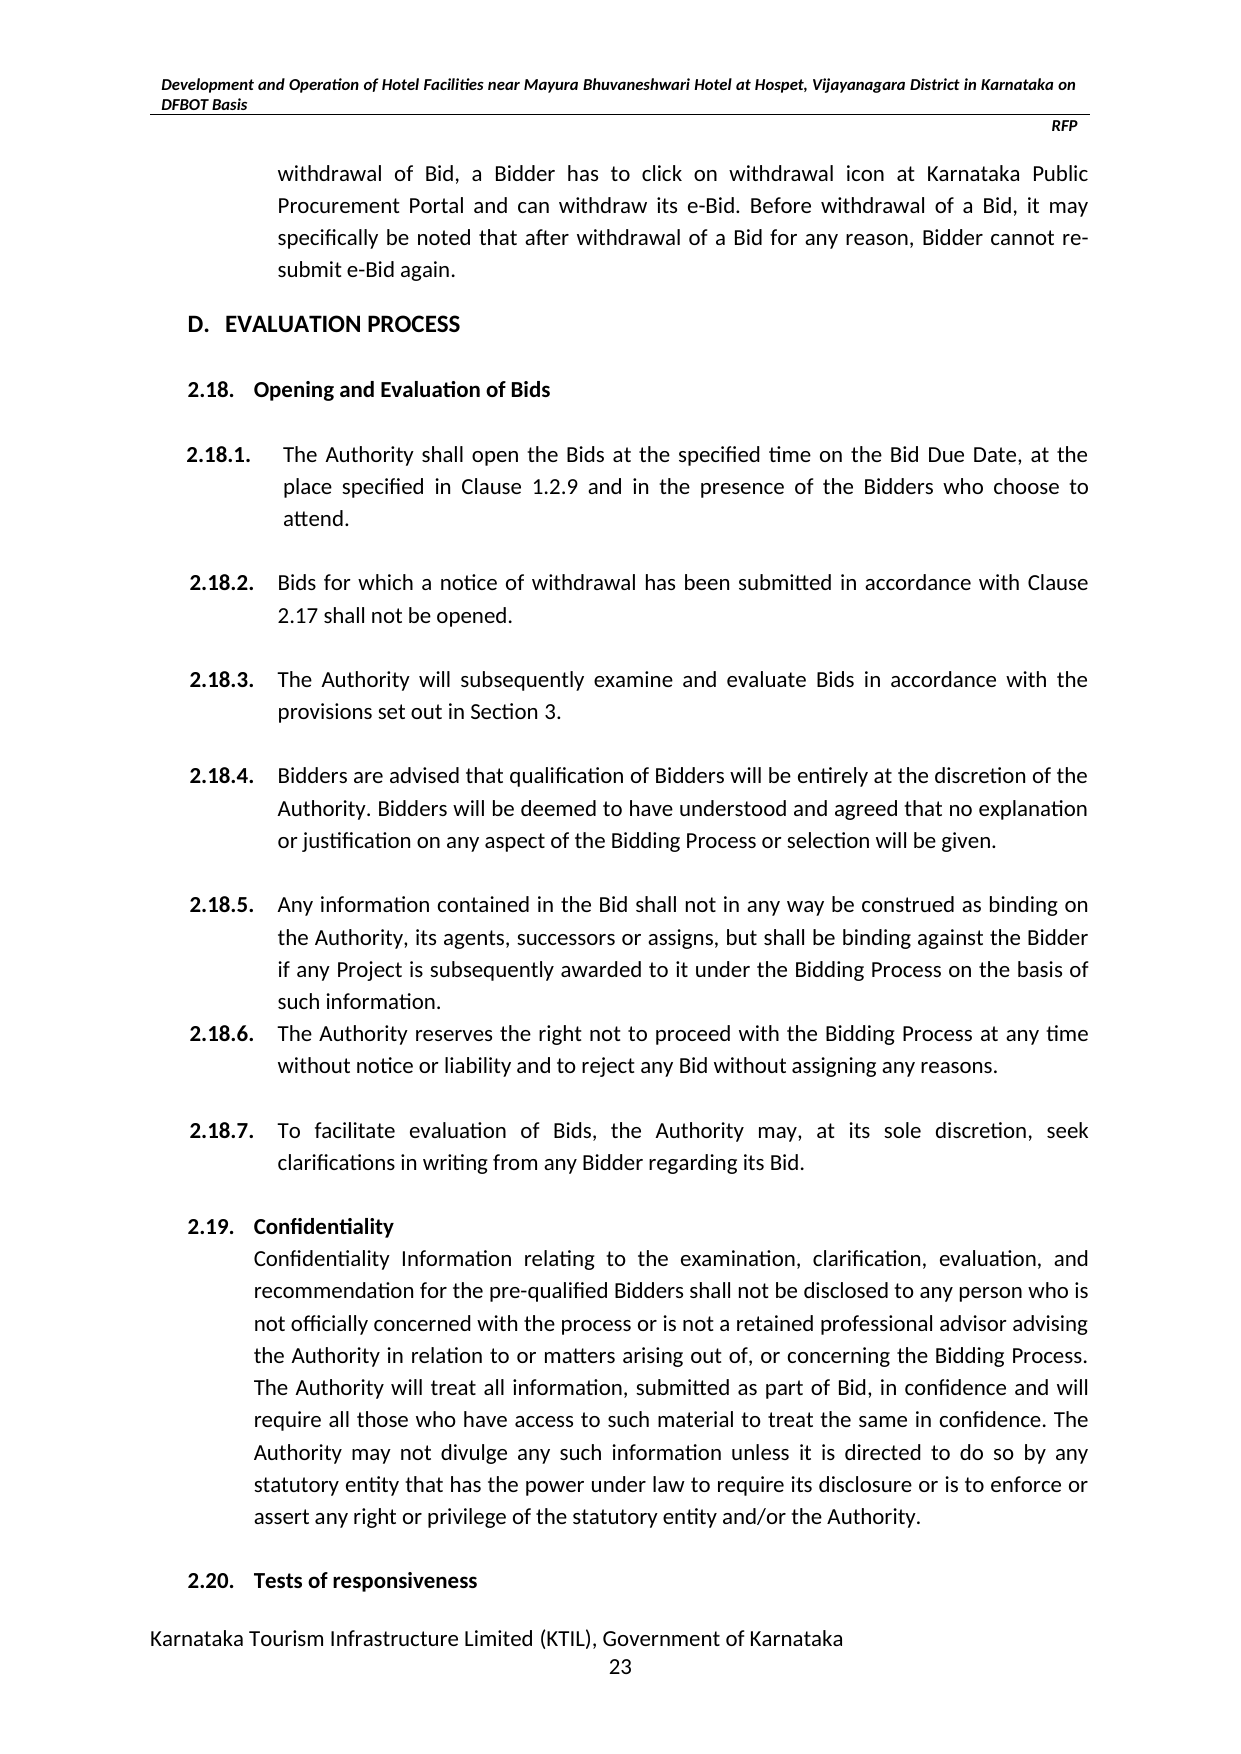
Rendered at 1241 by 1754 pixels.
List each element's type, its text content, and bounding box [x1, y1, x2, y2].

list To facilitate evaluation of Bids, the Authority may, at its sole discretion, seek clarifications in writing from any Bidder regarding its Bid. [189, 1116, 1090, 1176]
list The Authority reserves the right not to proceed with the Bidding Process at any time without notice or liability and to reject any Bid without assigning any reasons. [189, 1019, 1090, 1079]
subtitle EVALUATION PROCESS [187, 308, 1090, 339]
list Confidentiality [187, 1212, 1090, 1240]
list Opening and Evaluation of Bids [187, 375, 1090, 403]
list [192, 159, 1090, 283]
list Bidders are advised that qualification of Bidders will be entirely at the discretion of the Authority. Bidders will be deemed to have understood and agreed that no explanation or justification on any aspect of the Bidding Process or selection will be given. [189, 762, 1090, 854]
list Confidentiality Information relating to the examination, clarification, evaluation, and recommendation for the pre-qualified Bidders shall not be disclosed to any person who is not officially concerned with the process or is not a retained professional advisor advising the Authority in relation to or matters arising out of, or concerning the Bidding Process. The Authority will treat all information, submitted as part of Bid, in confidence and will require all those who have access to such material to treat the same in confidence. The Authority may not divulge any such information unless it is directed to do so by any statutory entity that has the power under law to require its disclosure or is to enforce or assert any right or privilege of the statutory entity and/or the Authority. [253, 1244, 1090, 1530]
list Bids for which a notice of withdrawal has been submitted in accordance with Clause 2.17 shall not be opened. [189, 568, 1090, 629]
list Any information contained in the Bid shall not in any way be construed as binding on the Authority, its agents, successors or assigns, but shall be binding against the Bidder if any Project is subsequently awarded to it under the Bidding Process on the basis of such information. [189, 890, 1090, 1015]
list The Authority shall open the Bids at the specified time on the Bid Due Date, at the place specified in Clause 1.2.9 and in the presence of the Bidders who choose to attend. [186, 440, 1090, 532]
list Tests of responsiveness [187, 1566, 1090, 1594]
list The Authority will subsequently examine and evaluate Bids in accordance with the provisions set out in Section 3. [189, 665, 1090, 725]
